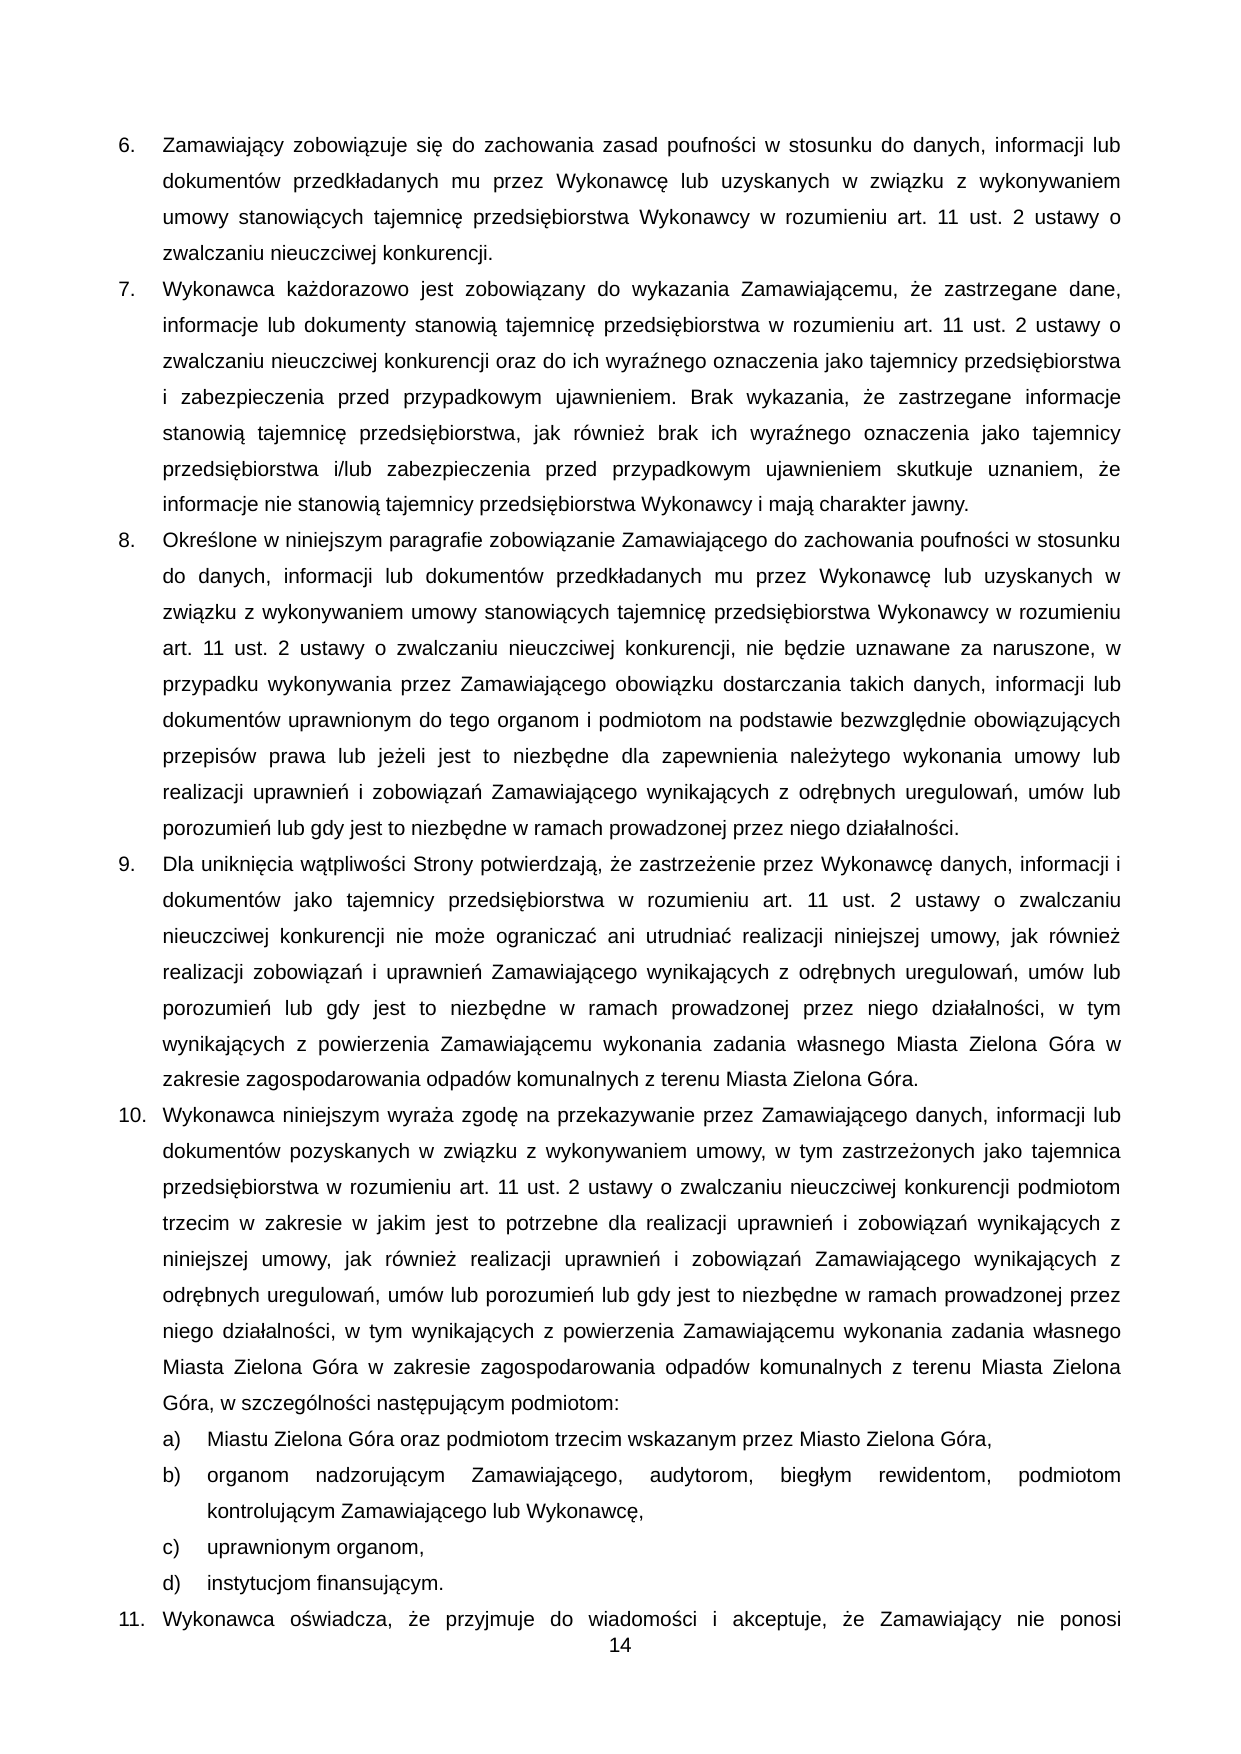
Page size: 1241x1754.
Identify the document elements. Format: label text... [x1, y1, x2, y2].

list Wykonawca niniejszym wyraża zgodę na przekazywanie przez Zamawiającego danych, informacji lub dokumentów pozyskanych w związku z wykonywaniem umowy, w tym zastrzeżonych jako tajemnica przedsiębiorstwa w rozumieniu art. 11 ust. 2 ustawy o zwalczaniu nieuczciwej konkurencji podmiotom trzecim w zakresie w jakim jest to potrzebne dla realizacji uprawnień i zobowiązań wynikających z niniejszej umowy, jak również realizacji uprawnień i zobowiązań Zamawiającego wynikających z odrębnych uregulowań, umów lub porozumień lub gdy jest to niezbędne w ramach prowadzonej przez niego działalności, w tym wynikających z powierzenia Zamawiającemu wykonania zadania własnego Miasta Zielona Góra w zakresie zagospodarowania odpadów komunalnych z terenu Miasta Zielona Góra, w szczególności następującym podmiotom: [118, 1103, 1122, 1415]
list uprawnionym organom, [162, 1534, 1122, 1558]
list instytucjom finansującym. [162, 1570, 1122, 1594]
list Określone w niniejszym paragrafie zobowiązanie Zamawiającego do zachowania poufności w stosunku do danych, informacji lub dokumentów przedkładanych mu przez Wykonawcę lub uzyskanych w związku z wykonywaniem umowy stanowiących tajemnicę przedsiębiorstwa Wykonawcy w rozumieniu art. 11 ust. 2 ustawy o zwalczaniu nieuczciwej konkurencji, nie będzie uznawane za naruszone, w przypadku wykonywania przez Zamawiającego obowiązku dostarczania takich danych, informacji lub dokumentów uprawnionym do tego organom i podmiotom na podstawie bezwzględnie obowiązujących przepisów prawa lub jeżeli jest to niezbędne dla zapewnienia należytego wykonania umowy lub realizacji uprawnień i zobowiązań Zamawiającego wynikających z odrębnych uregulowań, umów lub porozumień lub gdy jest to niezbędne w ramach prowadzonej przez niego działalności. [118, 528, 1122, 840]
list Zamawiający zobowiązuje się do zachowania zasad poufności w stosunku do danych, informacji lub dokumentów przedkładanych mu przez Wykonawcę lub uzyskanych w związku z wykonywaniem umowy stanowiących tajemnicę przedsiębiorstwa Wykonawcy w rozumieniu art. 11 ust. 2 ustawy o zwalczaniu nieuczciwej konkurencji. [118, 133, 1122, 265]
list organom nadzorującym Zamawiającego, audytorom, biegłym rewidentom, podmiotom kontrolującym Zamawiającego lub Wykonawcę, [162, 1463, 1122, 1522]
list Wykonawca każdorazowo jest zobowiązany do wykazania Zamawiającemu, że zastrzegane dane, informacje lub dokumenty stanowią tajemnicę przedsiębiorstwa w rozumieniu art. 11 ust. 2 ustawy o zwalczaniu nieuczciwej konkurencji oraz do ich wyraźnego oznaczenia jako tajemnicy przedsiębiorstwa i zabezpieczenia przed przypadkowym ujawnieniem. Brak wykazania, że zastrzegane informacje stanowią tajemnicę przedsiębiorstwa, jak również brak ich wyraźnego oznaczenia jako tajemnicy przedsiębiorstwa i/lub zabezpieczenia przed przypadkowym ujawnieniem skutkuje uznaniem, że informacje nie stanowią tajemnicy przedsiębiorstwa Wykonawcy i mają charakter jawny. [118, 277, 1122, 516]
list Miastu Zielona Góra oraz podmiotom trzecim wskazanym przez Miasto Zielona Góra, [162, 1427, 1122, 1451]
list Dla uniknięcia wątpliwości Strony potwierdzają, że zastrzeżenie przez Wykonawcę danych, informacji i dokumentów jako tajemnicy przedsiębiorstwa w rozumieniu art. 11 ust. 2 ustawy o zwalczaniu nieuczciwej konkurencji nie może ograniczać ani utrudniać realizacji niniejszej umowy, jak również realizacji zobowiązań i uprawnień Zamawiającego wynikających z odrębnych uregulowań, umów lub porozumień lub gdy jest to niezbędne w ramach prowadzonej przez niego działalności, w tym wynikających z powierzenia Zamawiającemu wykonania zadania własnego Miasta Zielona Góra w zakresie zagospodarowania odpadów komunalnych z terenu Miasta Zielona Góra. [118, 852, 1122, 1091]
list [118, 1606, 1122, 1630]
